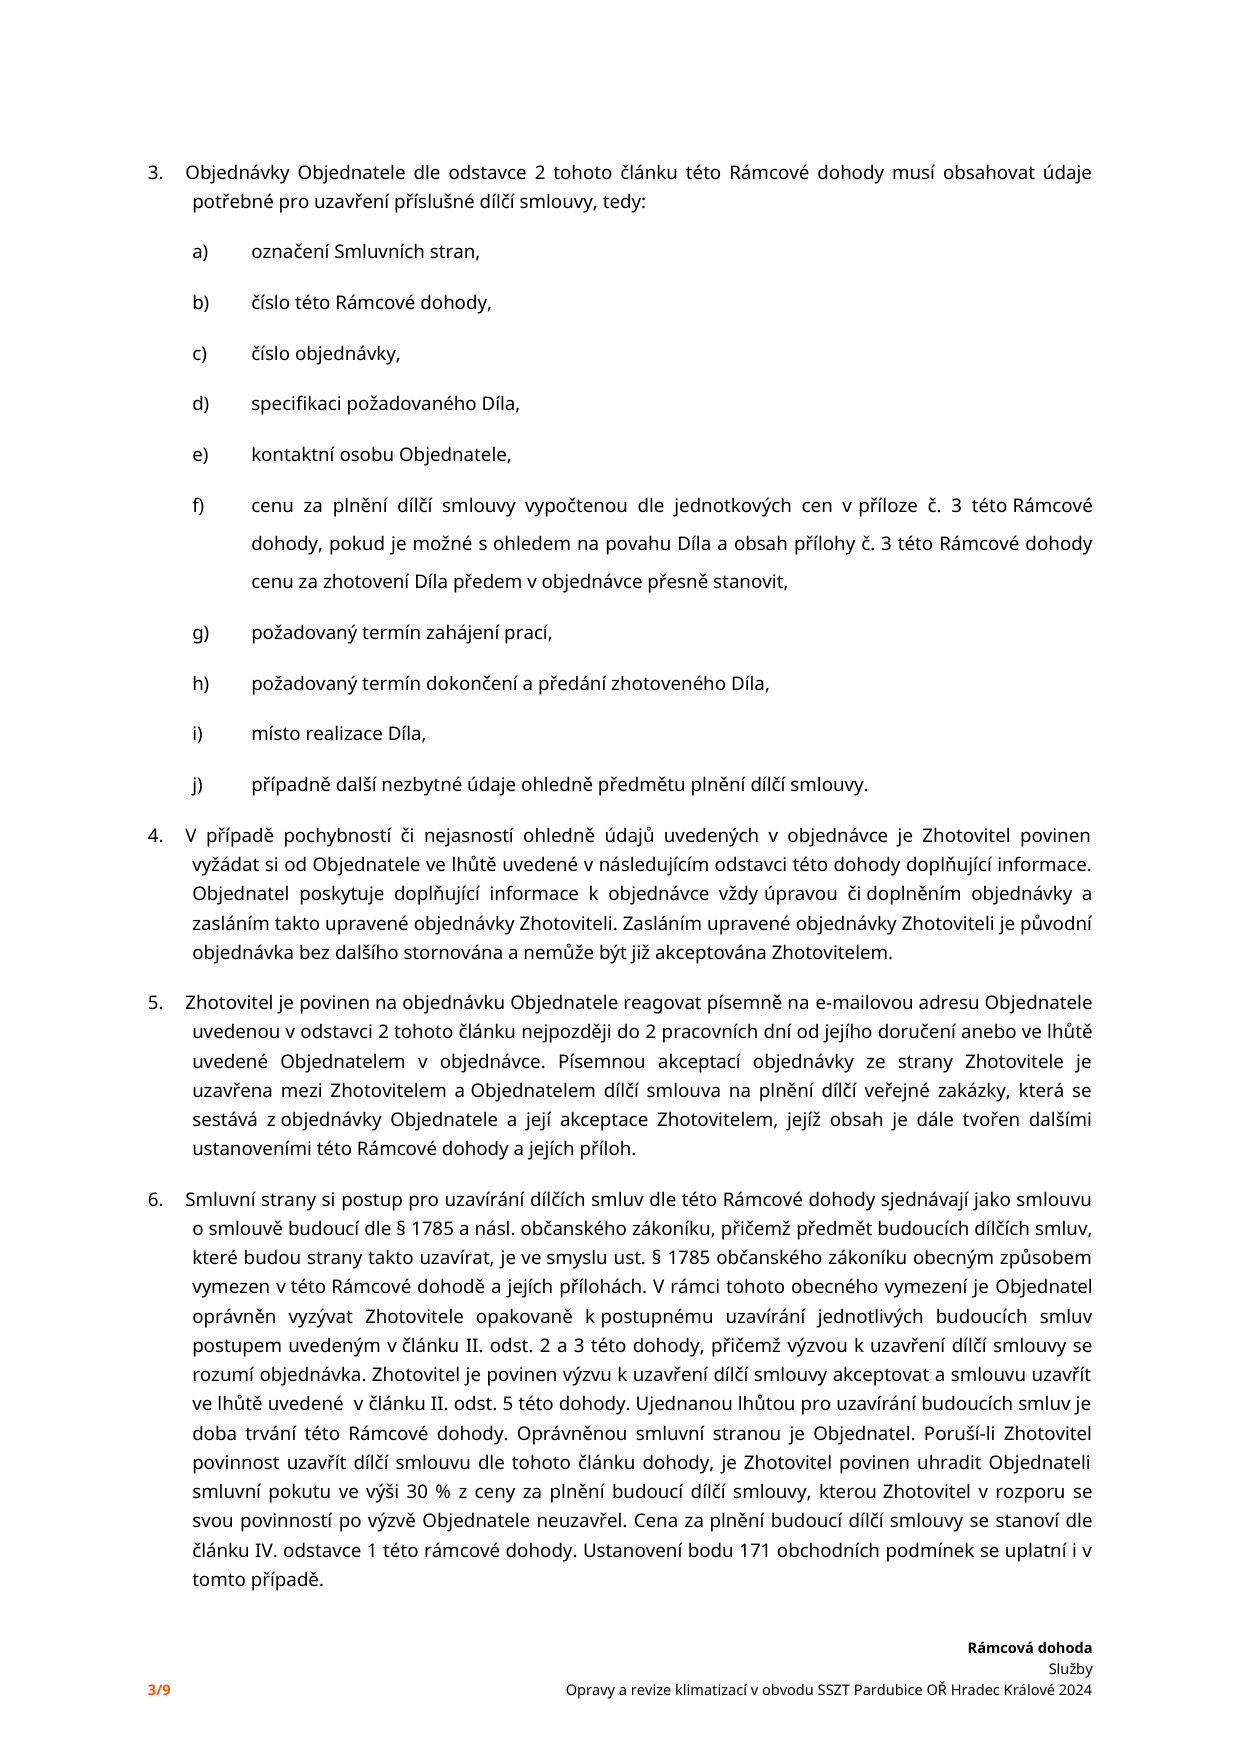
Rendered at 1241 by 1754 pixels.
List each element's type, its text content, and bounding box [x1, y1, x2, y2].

list specifikaci požadovaného Díla, [192, 391, 1093, 416]
list případně další nezbytné údaje ohledně předmětu plnění dílčí smlouvy. [192, 771, 1093, 797]
list kontaktní osobu Objednatele, [192, 441, 1093, 467]
list V případě pochybností či nejasností ohledně údajů uvedených v objednávce je Zhotovitel povinen vyžádat si od Objednatele ve lhůtě uvedené v následujícím odstavci této dohody doplňující informace. Objednatel poskytuje doplňující informace k objednávce vždy úpravou či doplněním objednávky a zasláním takto upravené objednávky Zhotoviteli. Zasláním upravené objednávky Zhotoviteli je původní objednávka bez dalšího stornována a nemůže být již akceptována Zhotovitelem. [148, 822, 1093, 965]
list místo realizace Díla, [192, 721, 1093, 746]
list označení Smluvních stran, [192, 238, 1093, 264]
list požadovaný termín zahájení prací, [192, 619, 1093, 645]
list Smluvní strany si postup pro uzavírání dílčích smluv dle této Rámcové dohody sjednávají jako smlouvu o smlouvě budoucí dle § 1785 a násl. občanského zákoníku, přičemž předmět budoucích dílčích smluv, které budou strany takto uzavírat, je ve smyslu ust. § 1785 občanského zákoníku obecným způsobem vymezen v této Rámcové dohodě a jejích přílohách. V rámci tohoto obecného vymezení je Objednatel oprávněn vyzývat Zhotovitele opakovaně k postupnému uzavírání jednotlivých budoucích smluv postupem uvedeným v článku II. odst. 2 a 3 této dohody, přičemž výzvou k uzavření dílčí smlouvy se rozumí objednávka. Zhotovitel je povinen výzvu k uzavření dílčí smlouvy akceptovat a smlouvu uzavřít ve lhůtě uvedené v článku II. odst. 5 této dohody. Ujednanou lhůtou pro uzavírání budoucích smluv je doba trvání této Rámcové dohody. Oprávněnou smluvní stranou je Objednatel. Poruší-li Zhotovitel povinnost uzavřít dílčí smlouvu dle tohoto článku dohody, je Zhotovitel povinen uhradit Objednateli smluvní pokutu ve výši 30 % z ceny za plnění budoucí dílčí smlouvy, kterou Zhotovitel v rozporu se svou povinností po výzvě Objednatele neuzavřel. Cena za plnění budoucí dílčí smlouvy se stanoví dle článku IV. odstavce 1 této rámcové dohody. Ustanovení bodu 171 obchodních podmínek se uplatní i v tomto případě. [148, 1186, 1093, 1592]
list číslo této Rámcové dohody, [192, 289, 1093, 315]
list číslo objednávky, [192, 340, 1093, 365]
list cenu za plnění dílčí smlouvy vypočtenou dle jednotkových cen v příloze č. 3 této Rámcové dohody, pokud je možné s ohledem na povahu Díla a obsah přílohy č. 3 této Rámcové dohody cenu za zhotovení Díla předem v objednávce přesně stanovit, [192, 492, 1093, 594]
list Objednávky Objednatele dle odstavce 2 tohoto článku této Rámcové dohody musí obsahovat údaje potřebné pro uzavření příslušné dílčí smlouvy, tedy: [148, 159, 1093, 214]
list požadovaný termín dokončení a předání zhotoveného Díla, [192, 670, 1093, 696]
list Zhotovitel je povinen na objednávku Objednatele reagovat písemně na e-mailovou adresu Objednatele uvedenou v odstavci 2 tohoto článku nejpozději do 2 pracovních dní od jejího doručení anebo ve lhůtě uvedené Objednatelem v objednávce. Písemnou akceptací objednávky ze strany Zhotovitele je uzavřena mezi Zhotovitelem a Objednatelem dílčí smlouva na plnění dílčí veřejné zakázky, která se sestává z objednávky Objednatele a její akceptace Zhotovitelem, jejíž obsah je dále tvořen dalšími ustanoveními této Rámcové dohody a jejích příloh. [148, 989, 1093, 1161]
